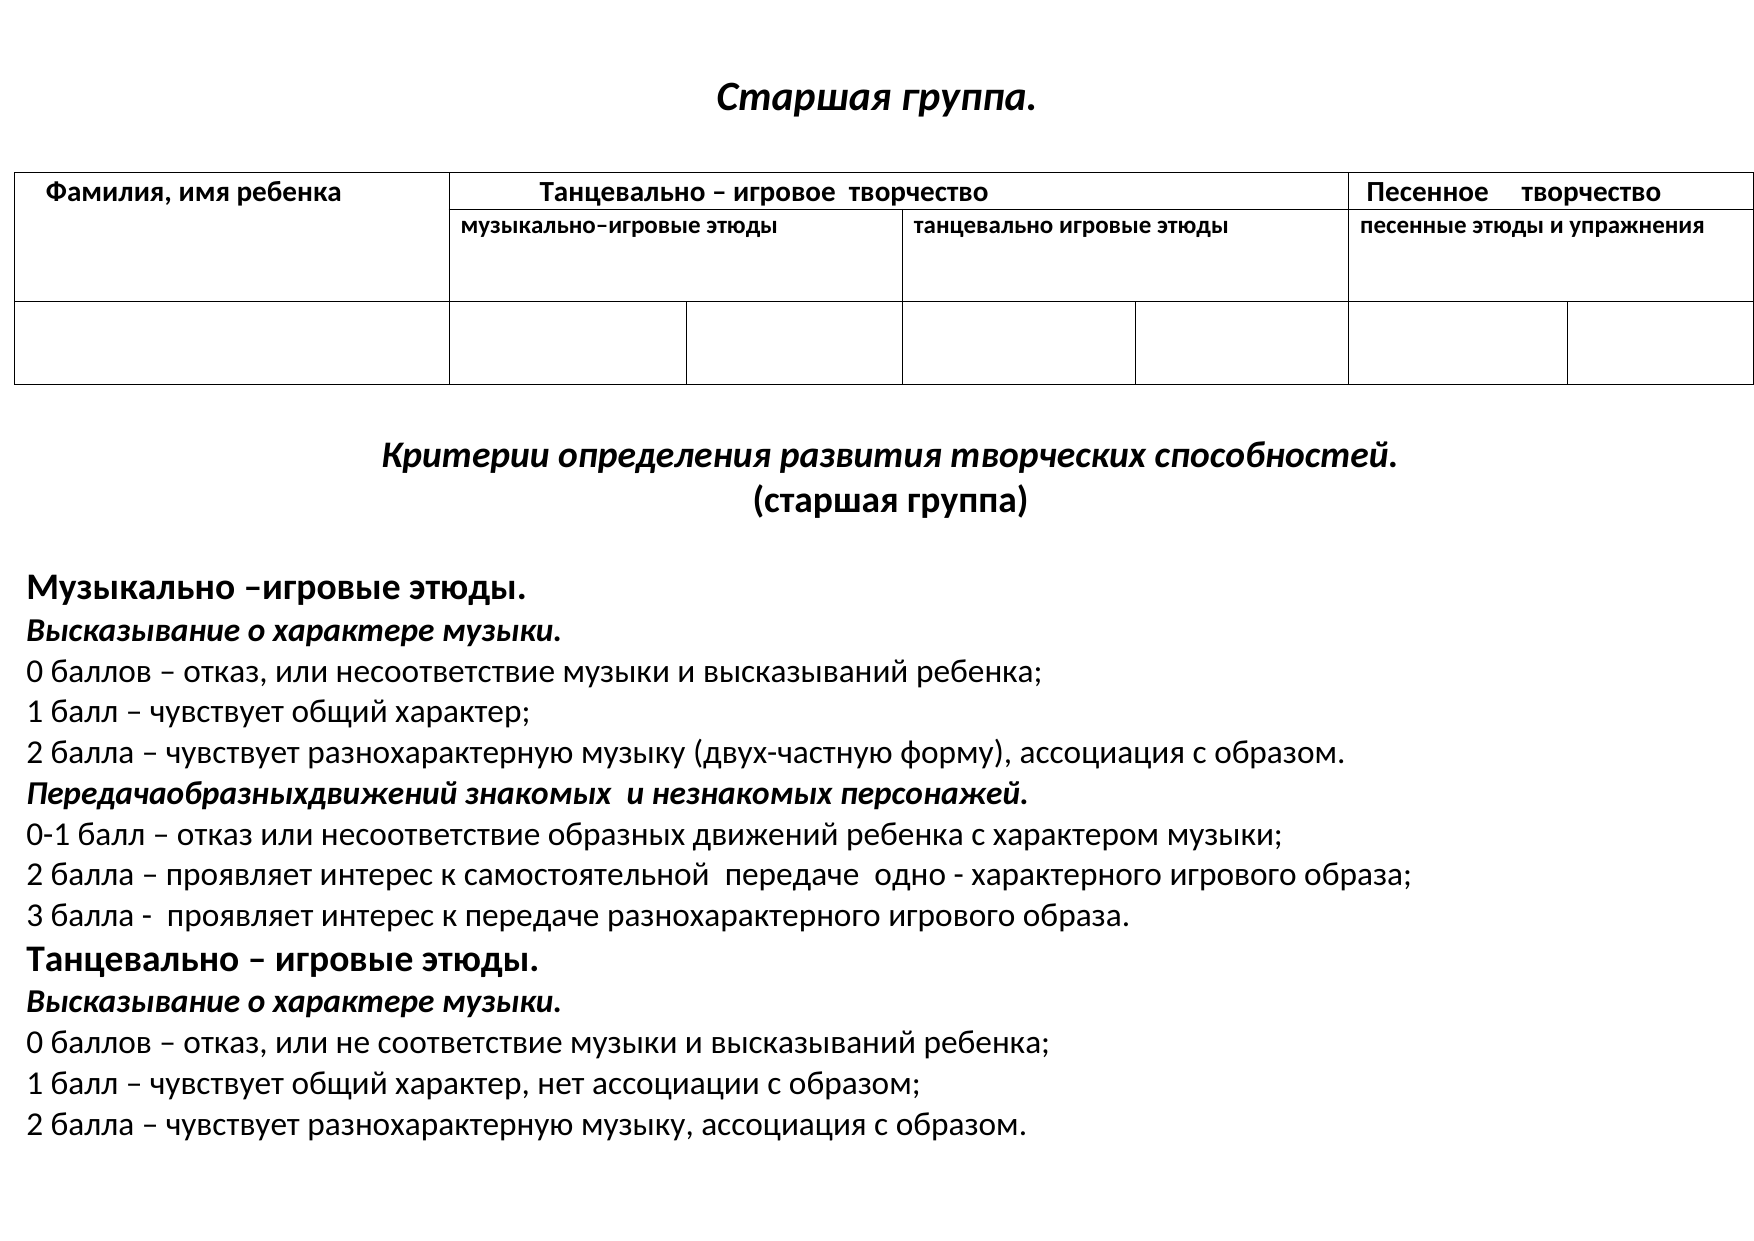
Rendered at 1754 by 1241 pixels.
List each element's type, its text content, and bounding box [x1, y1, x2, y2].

table_cell [903, 302, 1135, 384]
table_cell [450, 302, 686, 384]
table_cell танцевально игровые этюды [903, 210, 1348, 301]
text Старшая группа. [118, 70, 1636, 121]
table_cell [1136, 302, 1348, 384]
table_header Песенное творчество [1349, 173, 1753, 209]
table_cell музыкально–игровые этюды [450, 210, 902, 301]
table_cell [1568, 302, 1753, 384]
table_header Фамилия, имя ребенка [15, 173, 449, 301]
table_cell [1349, 302, 1567, 384]
table_cell [687, 302, 902, 384]
table_cell песенные этюды и упражнения [1349, 210, 1753, 301]
table_cell Критерии определения развития творческих способностей. (старшая группа) Музыкально –игровые этюды. Высказывание о характере музыки. 0 баллов – отказ, или несоответствие музыки и высказываний ребенка; 1 балл – чувствует общий характер; 2 балла – чувствует разнохарактерную музыку (двух-частную форму), ассоциация с образом. Передачаобразныхдвижений знакомых и незнакомых персонажей. 0-1 балл – отказ или несоответствие образных движений ребенка с характером музыки; 2 балла – проявляет интерес к самостоятельной передаче одно - характерного игрового образа; 3 балла - проявляет интерес к передаче разнохарактерного игрового образа. Танцевально – игровые этюды. Высказывание о характере музыки. 0 баллов – отказ, или не соответствие музыки и высказываний ребенка; 1 балл – чувствует общий характер, нет ассоциации с образом; 2 балла – чувствует разнохарактерную музыку, ассоциация с образом. Создание танцевальных композиций из знакомых и придуманных детьми танцевальных движений. балл – отказ или несоответствие танцевальных движений с характером музыки; 2 балла - самостоятельно выполняет танцевальные движения в соответствии с разно-темповой музыкой, используя одно движение; 3 балла – выполняет танцевальную композицию из знакомых и придуманных им танцевальных движений. Общий уровень танцевально-игрового творчества. 7-10 баллов – высокий уровень развития; 3-6 баллов – средний уровень развития; 1-3 баллов - низкий уровень развития. Песенные этюды и упражнения. Напевание (сочинительство мелодии) словосочетаний или заданного текста. 0-1 балл – отказ или проговаривание звукоподражания или заданного текста; 2 балла - напевает заданный текст на одном звуке; 3 балла – напевает заданный текст на мелодию из нескольких музыкальных звуков придуманную им. Музыкально – сюжетная игра. Напевание (сочинительство мелодии) словосочетаний или заданного текста в соответствии с характером игры. 0-1 баллов – отказ или проговаривание текста; 2 балла – напевает словосочетания или текст на одном звуке; 3 балла – напевает заданный текст на придуманную им мелодию из нескольких музыкальных звуков в соответствии с содержанием игры. Общий уровень песенного творчества. 6 балла – высокийуровеньразвития. 2-5 балла – средний уровень развития. 0-1 баллов – низкий уровень развития. . Подготовительная группа [15, 385, 1754, 1184]
table_cell [15, 302, 449, 384]
table_header Танцевально – игровое творчество [450, 173, 1348, 209]
